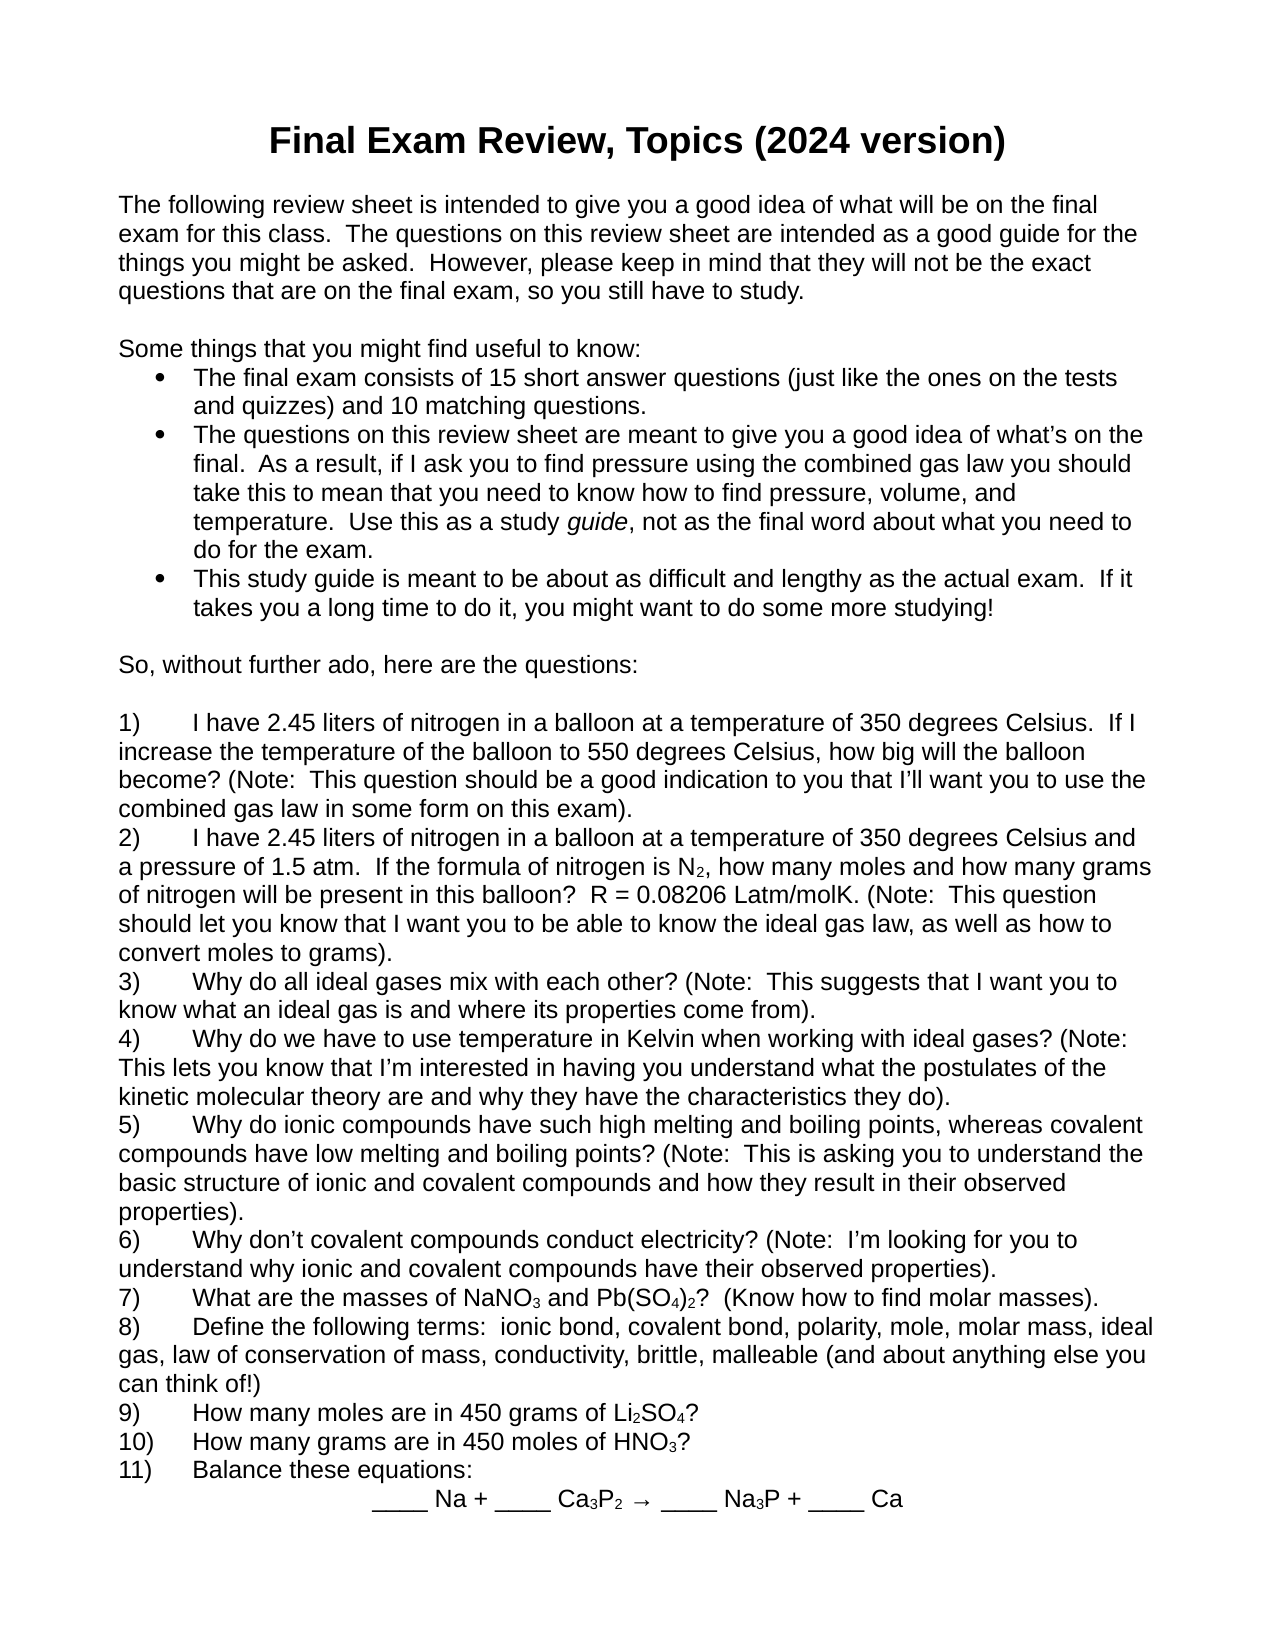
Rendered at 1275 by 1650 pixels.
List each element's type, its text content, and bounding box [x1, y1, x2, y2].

text 9) How many moles are in 450 grams of Li2SO4? [118, 1398, 1157, 1427]
text 8) Define the following terms: ionic bond, covalent bond, polarity, mole, molar mass, ideal gas, law of conservation of mass, conductivity, brittle, malleable (and about anything else you can think of!) [118, 1312, 1157, 1398]
text So, without further ado, here are the questions: [118, 650, 1157, 679]
text The following review sheet is intended to give you a good idea of what will be on the final exam for this class. The questions on this review sheet are intended as a good guide for the things you might be asked. However, please keep in mind that they will not be the exact questions that are on the final exam, so you still have to study. [118, 190, 1157, 305]
text Some things that you might find useful to know: [118, 334, 1157, 362]
text 7) What are the masses of NaNO3 and Pb(SO4)2? (Know how to find molar masses). [118, 1283, 1157, 1312]
text 6) Why don’t covalent compounds conduct electricity? (Note: I’m looking for you to understand why ionic and covalent compounds have their observed properties). [118, 1225, 1157, 1283]
text 5) Why do ionic compounds have such high melting and boiling points, whereas covalent compounds have low melting and boiling points? (Note: This is asking you to understand the basic structure of ionic and covalent compounds and how they result in their observed properties). [118, 1110, 1157, 1225]
text Final Exam Review, Topics (2024 version) [118, 118, 1157, 161]
list This study guide is meant to be about as difficult and lengthy as the actual exam. If it takes you a long time to do it, you might want to do some more studying! [156, 564, 1157, 622]
text 3) Why do all ideal gases mix with each other? (Note: This suggests that I want you to know what an ideal gas is and where its properties come from). [118, 967, 1157, 1024]
text 10) How many grams are in 450 moles of HNO3? [118, 1427, 1157, 1455]
text 11) Balance these equations: [118, 1455, 1157, 1484]
text 4) Why do we have to use temperature in Kelvin when working with ideal gases? (Note: This lets you know that I’m interested in having you understand what the postulates of the kinetic molecular theory are and why they have the characteristics they do). [118, 1024, 1157, 1110]
text 1) I have 2.45 liters of nitrogen in a balloon at a temperature of 350 degrees Celsius. If I increase the temperature of the balloon to 550 degrees Celsius, how big will the balloon become? (Note: This question should be a good indication to you that I’ll want you to use the combined gas law in some form on this exam). [118, 708, 1157, 823]
list The questions on this review sheet are meant to give you a good idea of what’s on the final. As a result, if I ask you to find pressure using the combined gas law you should take this to mean that you need to know how to find pressure, volume, and temperature. Use this as a study guide, not as the final word about what you need to do for the exam. [156, 420, 1157, 564]
text 2) I have 2.45 liters of nitrogen in a balloon at a temperature of 350 degrees Celsius and a pressure of 1.5 atm. If the formula of nitrogen is N2, how many moles and how many grams of nitrogen will be present in this balloon? R = 0.08206 Latm/molK. (Note: This question should let you know that I want you to be able to know the ideal gas law, as well as how to convert moles to grams). [118, 823, 1157, 967]
text ____ Na + ____ Ca3P2 → ____ Na3P + ____ Ca [118, 1484, 1157, 1513]
list The final exam consists of 15 short answer questions (just like the ones on the tests and quizzes) and 10 matching questions. [156, 362, 1157, 420]
